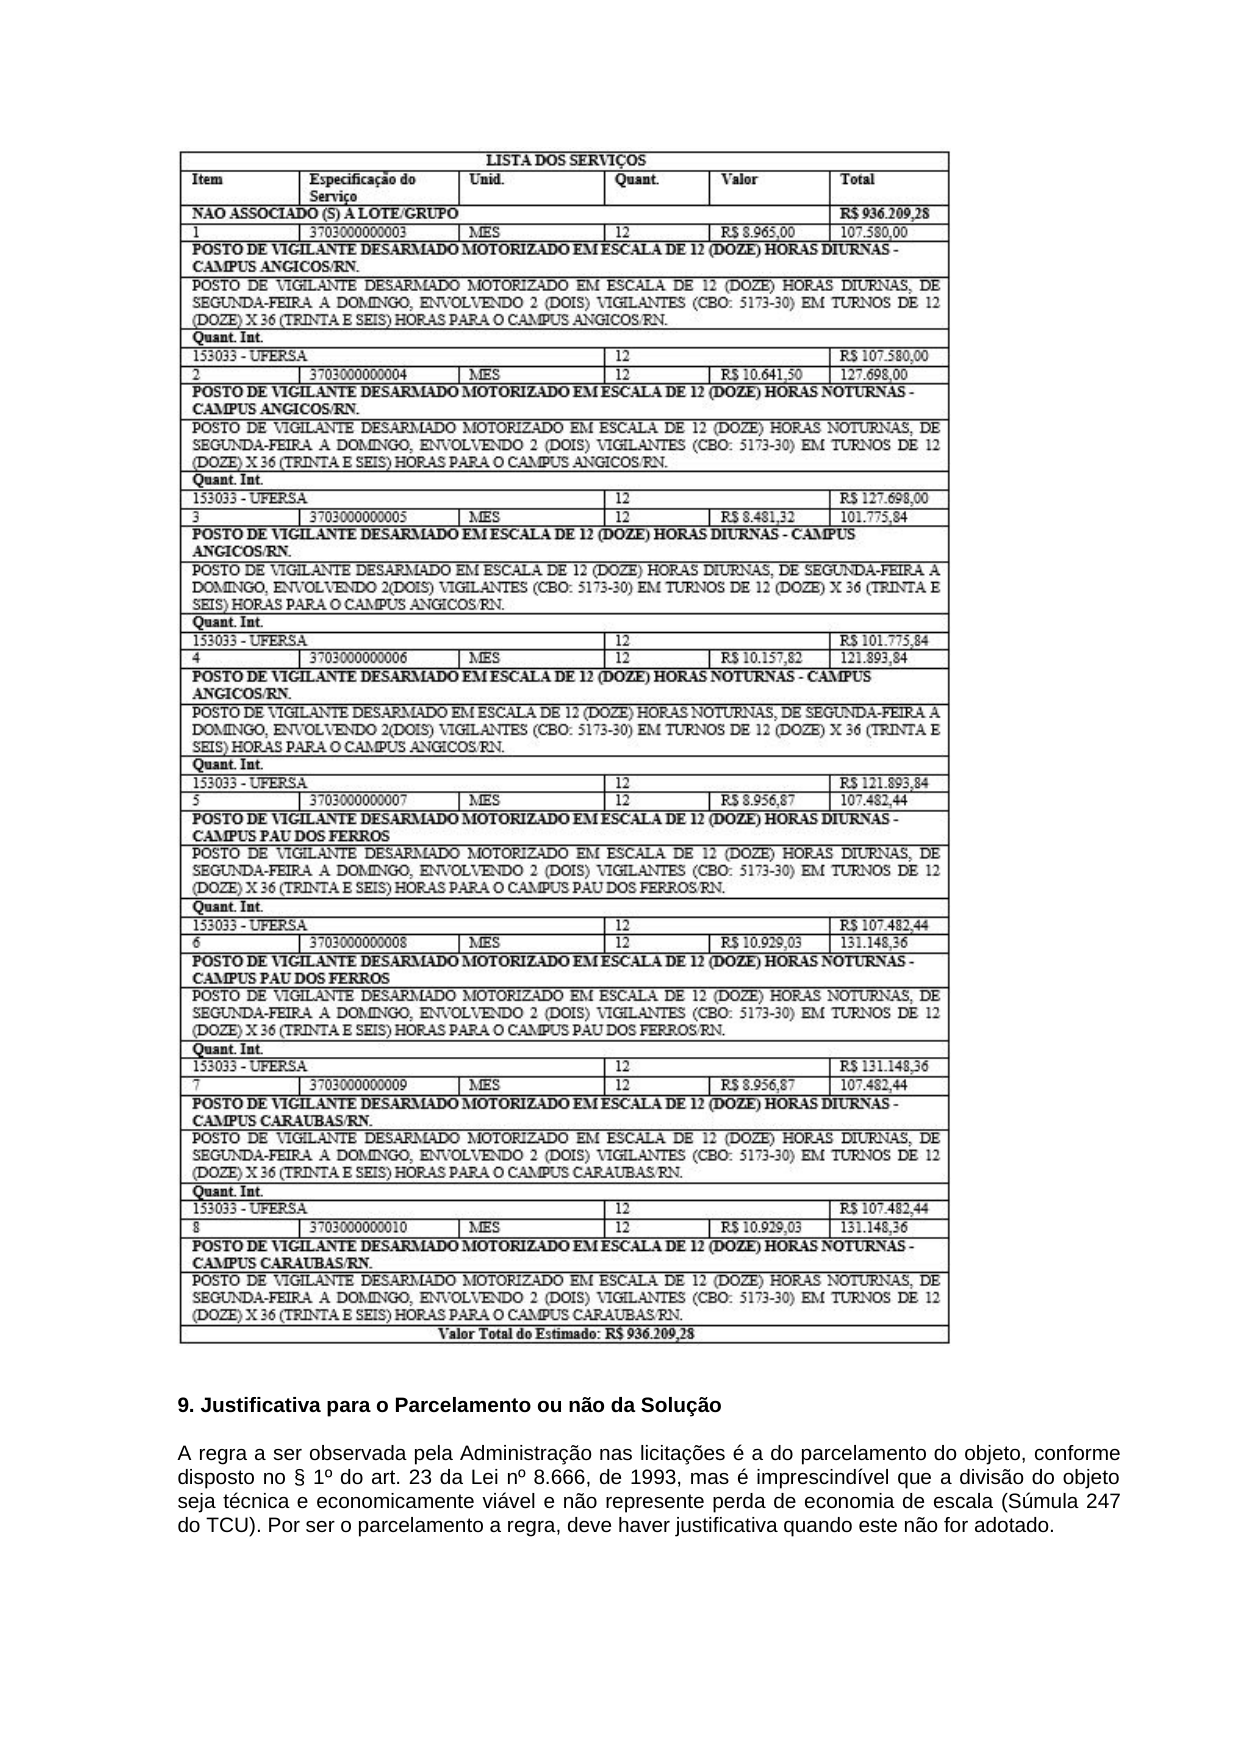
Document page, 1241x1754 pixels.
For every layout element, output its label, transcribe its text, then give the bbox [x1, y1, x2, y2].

text 9. Justificativa para o Parcelamento ou não da Solução [177, 1393, 1122, 1417]
text A regra a ser observada pela Administração nas licitações é a do parcelamento do objeto, conforme disposto no § 1º do art. 23 da Lei nº 8.666, de 1993, mas é imprescindível que a divisão do objeto seja técnica e economicamente viável e não represente perda de economia de escala (Súmula 247 do TCU). Por ser o parcelamento a regra, deve haver justificativa quando este não for adotado. [177, 1441, 1122, 1537]
